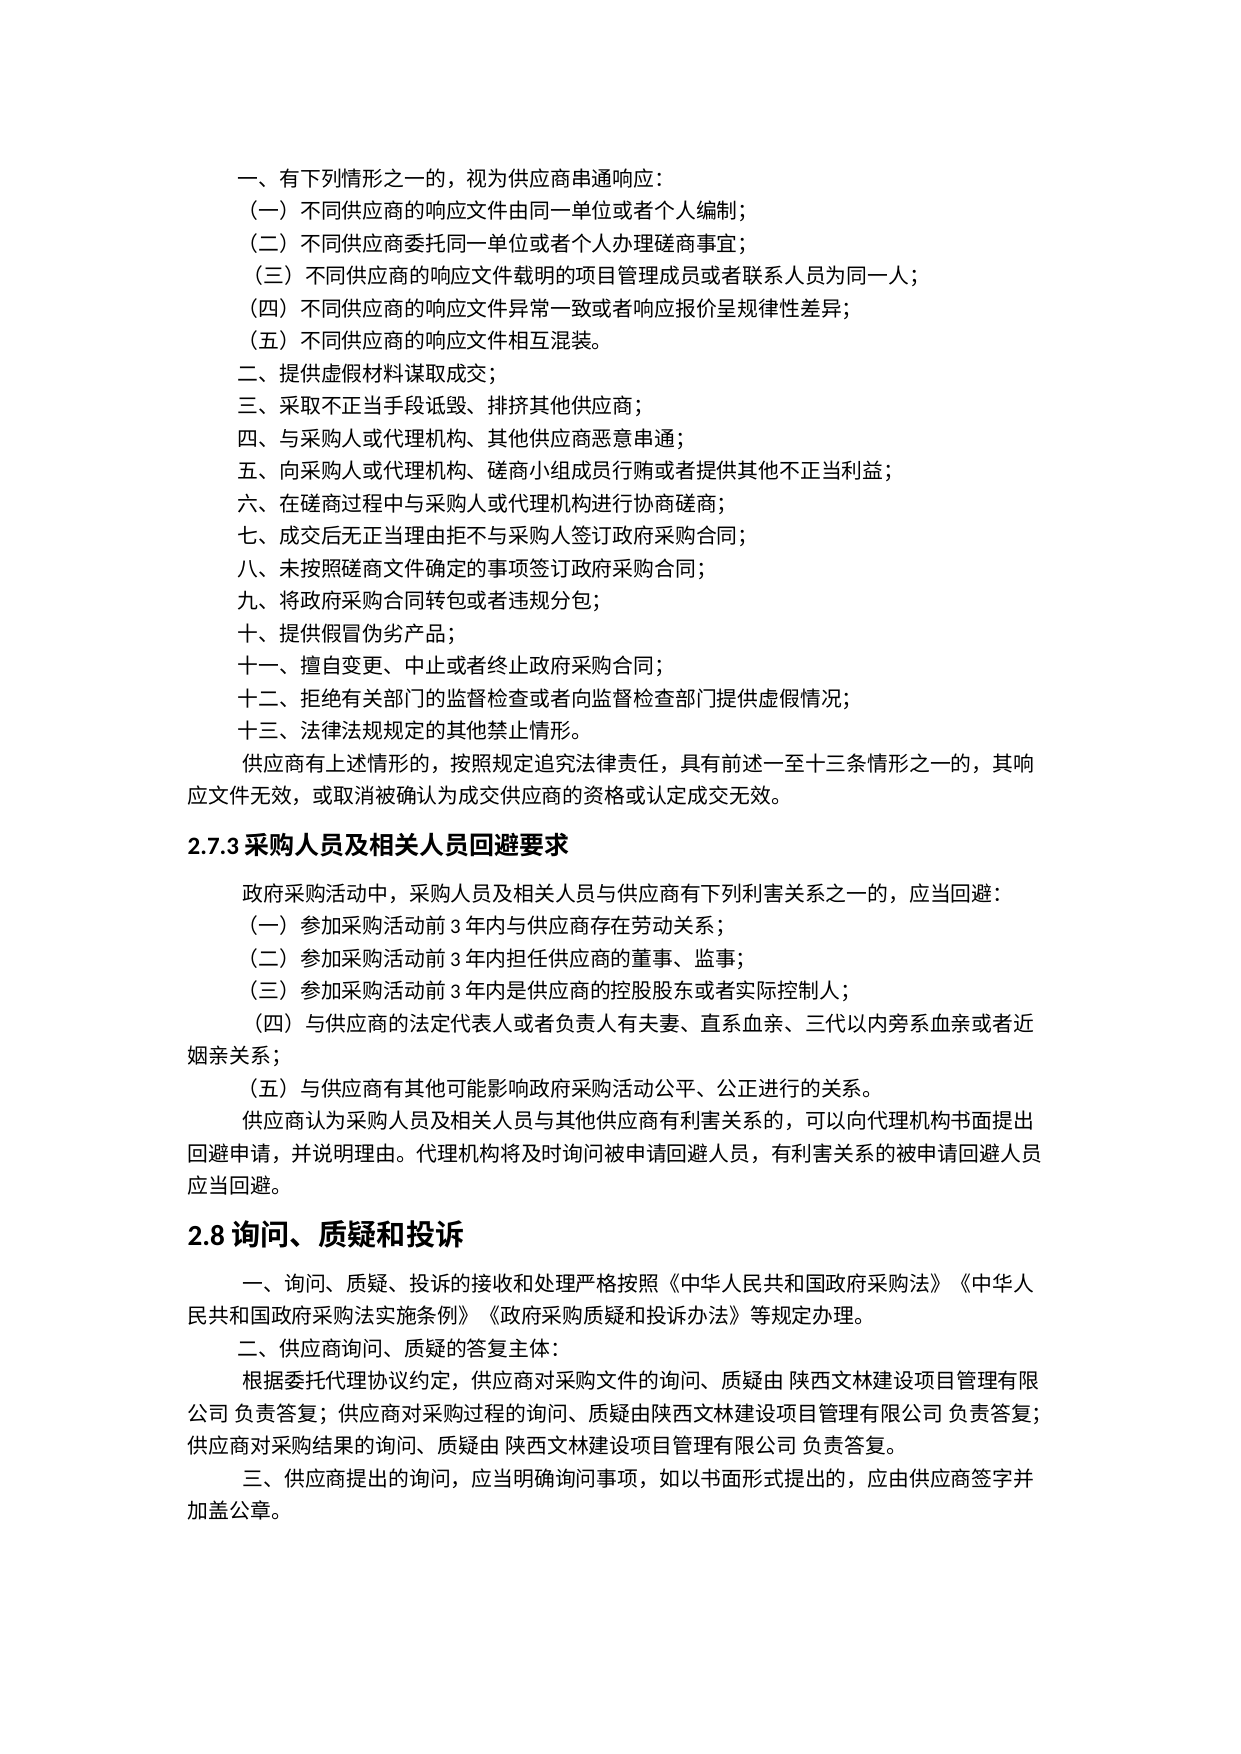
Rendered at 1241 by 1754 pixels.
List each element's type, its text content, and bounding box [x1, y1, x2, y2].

text 一、询问、质疑、投诉的接收和处理严格按照《中华人民共和国政府采购法》《中华人民共和国政府采购法实施条例》《政府采购质疑和投诉办法》等规定办理。 [187, 1267, 1053, 1332]
text 一、有下列情形之一的，视为供应商串通响应： [187, 162, 1053, 194]
text （五）不同供应商的响应文件相互混装。 [187, 324, 1053, 357]
text （二）参加采购活动前3年内担任供应商的董事、监事； [187, 942, 1053, 974]
text 五、向采购人或代理机构、磋商小组成员行贿或者提供其他不正当利益； [187, 454, 1053, 487]
text （一）参加采购活动前3年内与供应商存在劳动关系； [187, 909, 1053, 942]
text 十三、法律法规规定的其他禁止情形。 [187, 714, 1053, 747]
text 二、供应商询问、质疑的答复主体： [187, 1332, 1053, 1364]
text 六、在磋商过程中与采购人或代理机构进行协商磋商； [187, 487, 1053, 519]
text 供应商认为采购人员及相关人员与其他供应商有利害关系的，可以向代理机构书面提出回避申请，并说明理由。代理机构将及时询问被申请回避人员，有利害关系的被申请回避人员应当回避。 [187, 1104, 1053, 1202]
text 政府采购活动中，采购人员及相关人员与供应商有下列利害关系之一的，应当回避： [187, 877, 1053, 909]
text 供应商有上述情形的，按照规定追究法律责任，具有前述一至十三条情形之一的，其响应文件无效，或取消被确认为成交供应商的资格或认定成交无效。 [187, 747, 1053, 812]
text （一）不同供应商的响应文件由同一单位或者个人编制； [187, 194, 1053, 227]
text 二、提供虚假材料谋取成交； [187, 357, 1053, 389]
text 九、将政府采购合同转包或者违规分包； [187, 584, 1053, 617]
text 四、与采购人或代理机构、其他供应商恶意串通； [187, 422, 1053, 454]
text 八、未按照磋商文件确定的事项签订政府采购合同； [187, 552, 1053, 584]
text 七、成交后无正当理由拒不与采购人签订政府采购合同； [187, 519, 1053, 552]
text 十一、擅自变更、中止或者终止政府采购合同； [187, 649, 1053, 682]
text 2.8询问、质疑和投诉 [187, 1202, 1053, 1267]
text （四）与供应商的法定代表人或者负责人有夫妻、直系血亲、三代以内旁系血亲或者近姻亲关系； [187, 1007, 1053, 1072]
text 根据委托代理协议约定，供应商对采购文件的询问、质疑由 陕西文林建设项目管理有限公司 负责答复；供应商对采购过程的询问、质疑由陕西文林建设项目管理有限公司 负责答复；供应商对采购结果的询问、质疑由 陕西文林建设项目管理有限公司 负责答复。 [187, 1364, 1053, 1462]
text 十、提供假冒伪劣产品； [187, 617, 1053, 649]
text 十二、拒绝有关部门的监督检查或者向监督检查部门提供虚假情况； [187, 682, 1053, 714]
text （三）不同供应商的响应文件载明的项目管理成员或者联系人员为同一人； [187, 259, 1053, 292]
text 三、采取不正当手段诋毁、排挤其他供应商； [187, 389, 1053, 422]
text （三）参加采购活动前3年内是供应商的控股股东或者实际控制人； [187, 974, 1053, 1007]
text 2.7.3采购人员及相关人员回避要求 [187, 812, 1053, 877]
text （五）与供应商有其他可能影响政府采购活动公平、公正进行的关系。 [187, 1072, 1053, 1104]
text （四）不同供应商的响应文件异常一致或者响应报价呈规律性差异； [187, 292, 1053, 324]
text （二）不同供应商委托同一单位或者个人办理磋商事宜； [187, 227, 1053, 259]
text 三、供应商提出的询问，应当明确询问事项，如以书面形式提出的，应由供应商签字并加盖公章。 [187, 1462, 1053, 1527]
